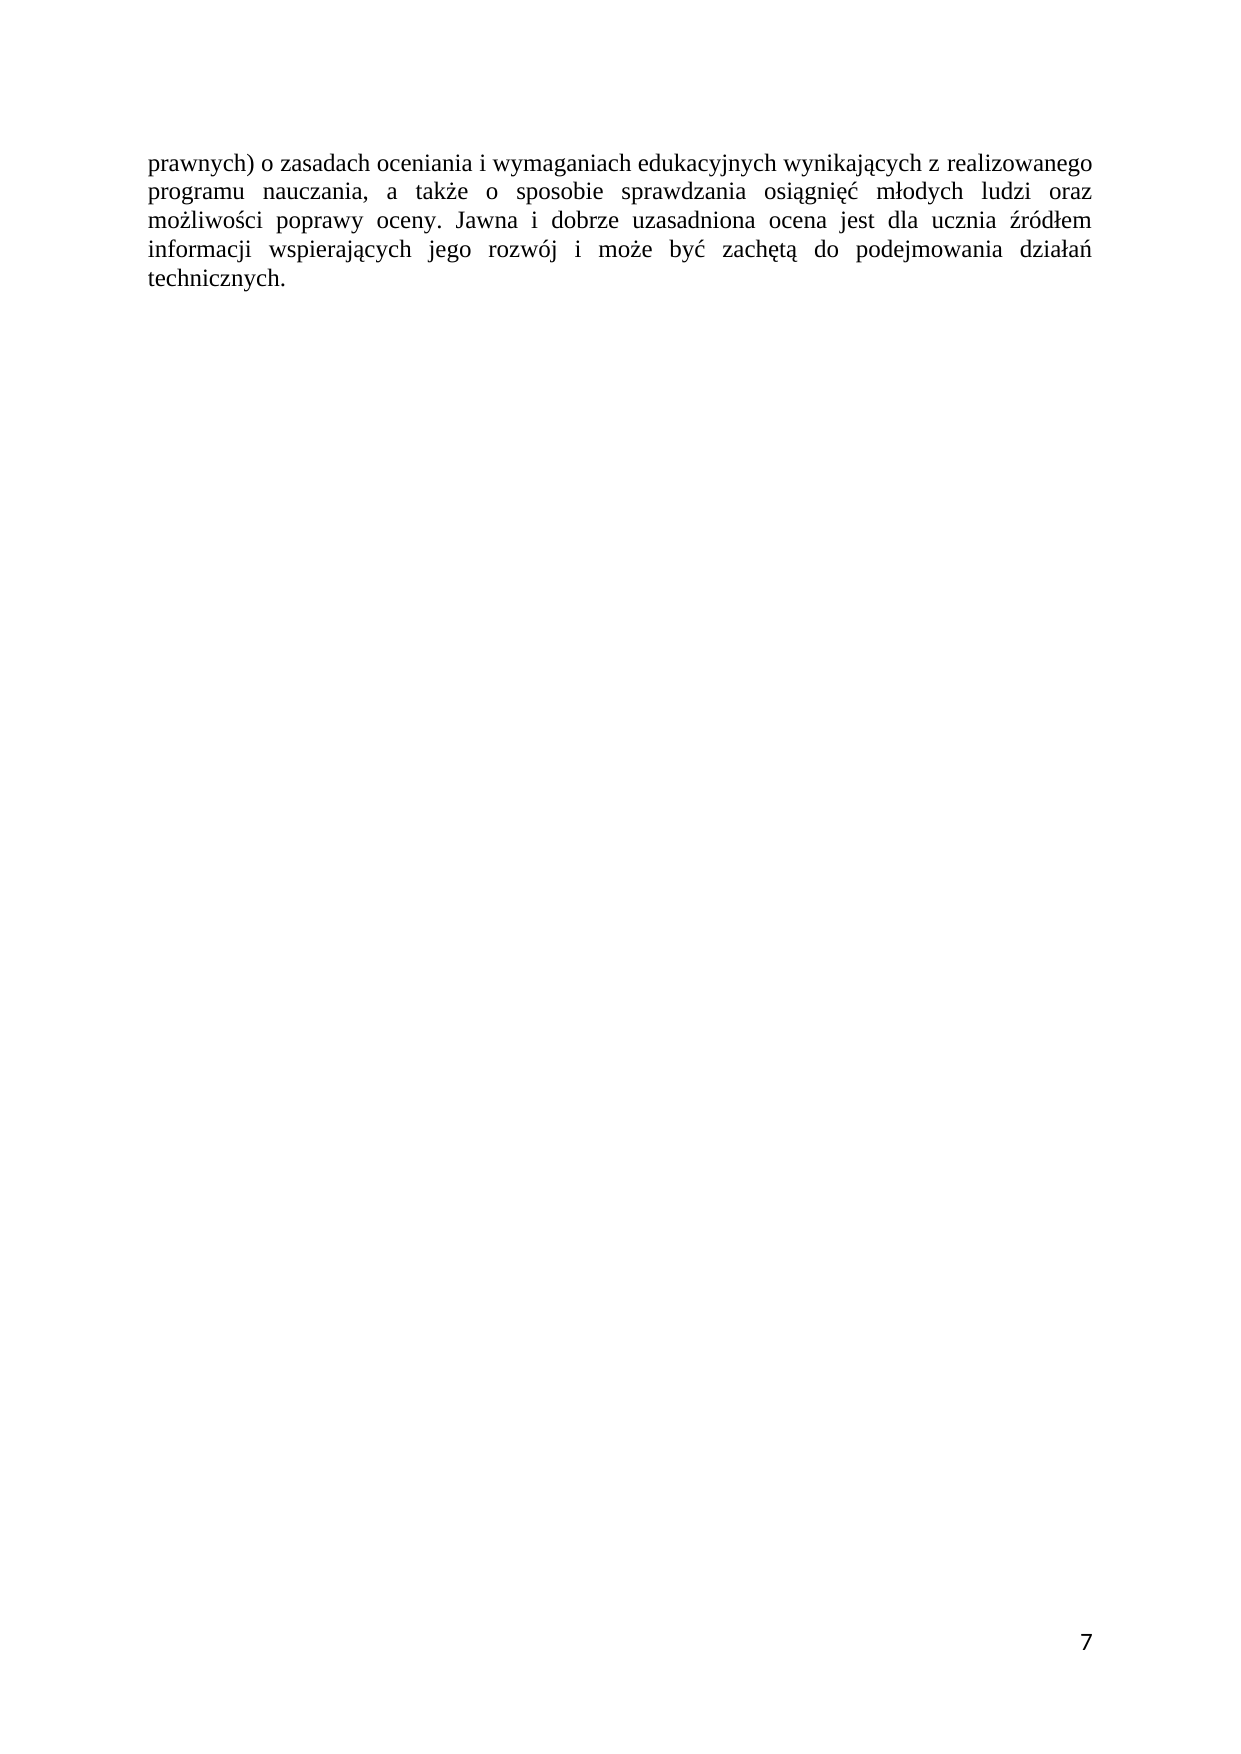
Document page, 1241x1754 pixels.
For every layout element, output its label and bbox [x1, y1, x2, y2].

text [148, 148, 1093, 291]
